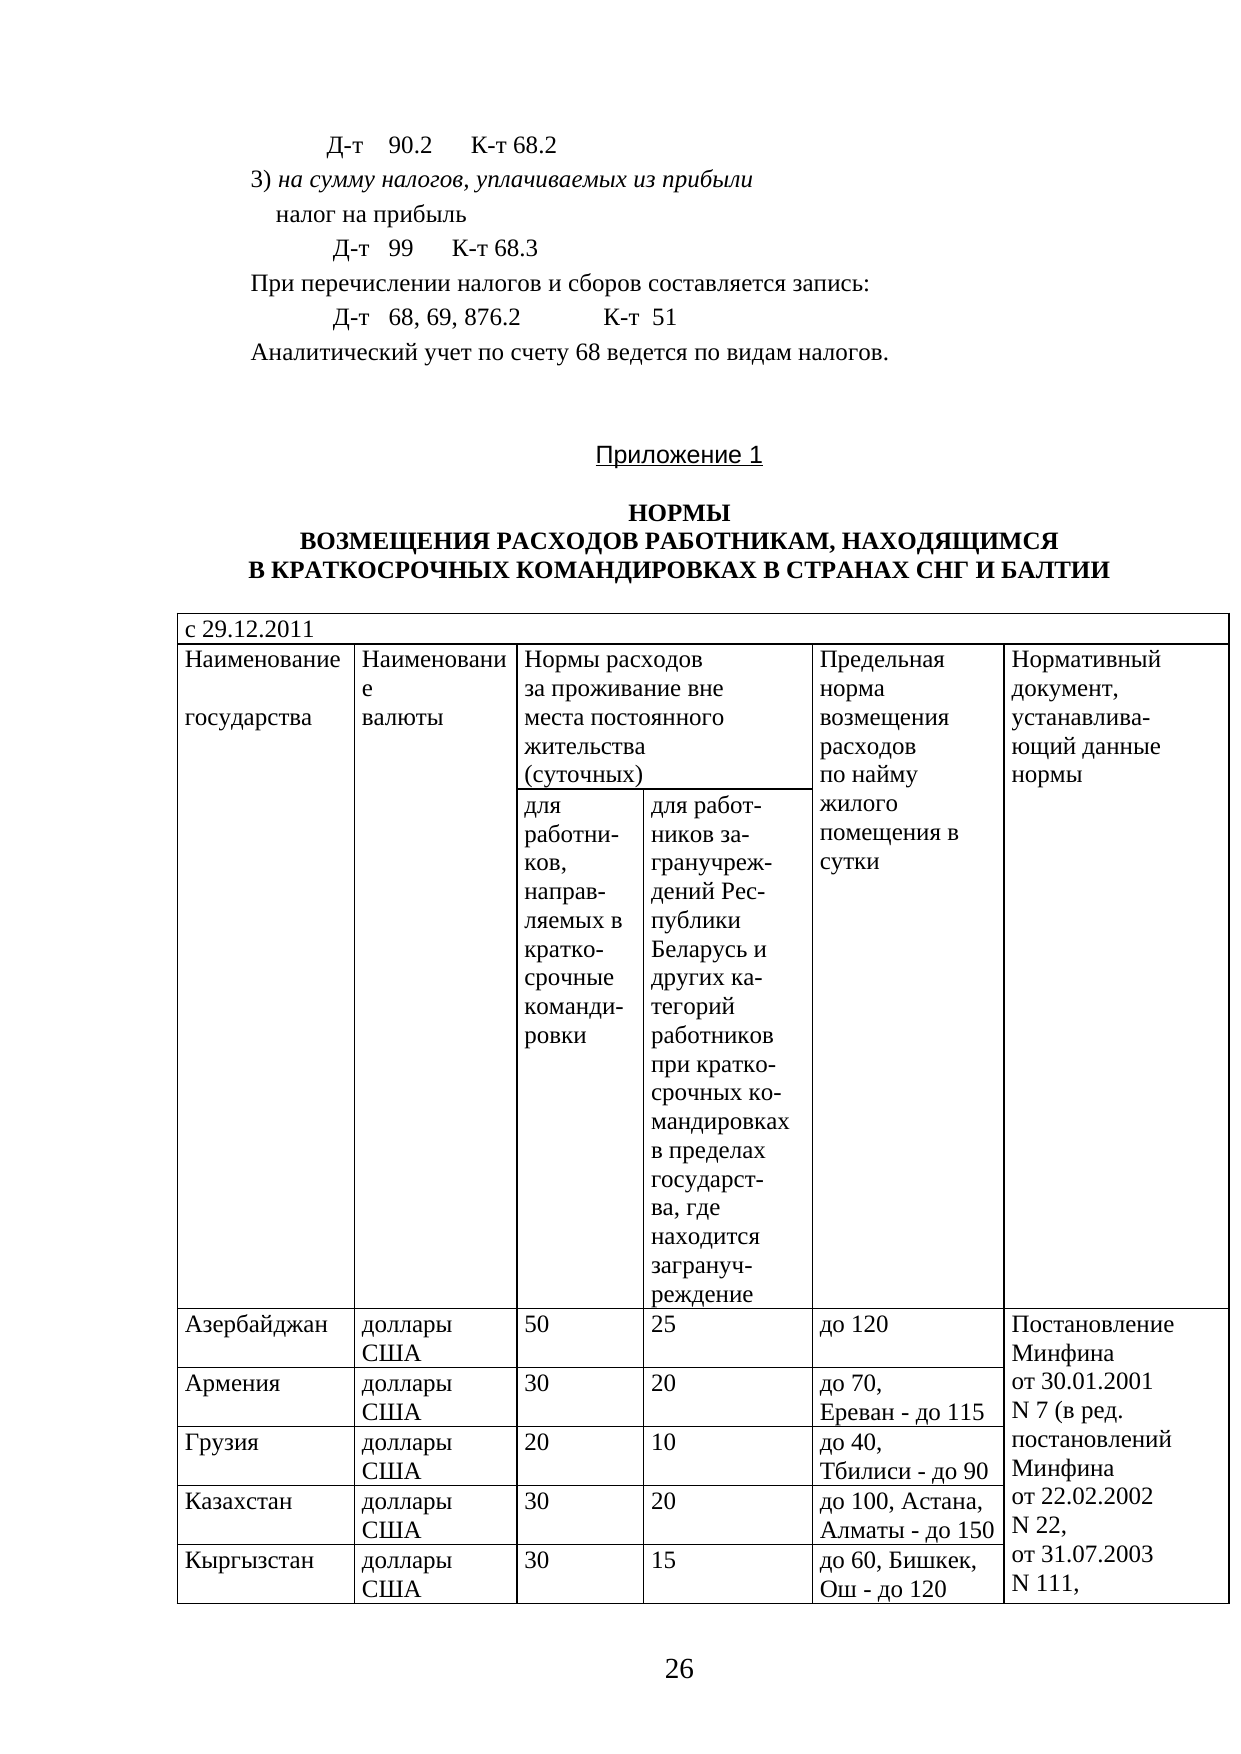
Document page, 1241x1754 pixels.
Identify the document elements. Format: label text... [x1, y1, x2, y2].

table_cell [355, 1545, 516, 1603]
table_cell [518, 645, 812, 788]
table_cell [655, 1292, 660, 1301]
text Д-т 99 К-т 68.3 [177, 233, 1181, 262]
text 3) на сумму налогов, уплачиваемых из прибыли [177, 164, 1181, 193]
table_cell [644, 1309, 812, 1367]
text При перечислении налогов и сборов составляется запись: [177, 268, 1181, 297]
title ВОЗМЕЩЕНИЯ РАСХОДОВ РАБОТНИКАМ, НАХОДЯЩИМСЯ [177, 526, 1181, 555]
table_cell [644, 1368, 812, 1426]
text Аналитический учет по счету 68 ведется по видам налогов. [177, 337, 1181, 366]
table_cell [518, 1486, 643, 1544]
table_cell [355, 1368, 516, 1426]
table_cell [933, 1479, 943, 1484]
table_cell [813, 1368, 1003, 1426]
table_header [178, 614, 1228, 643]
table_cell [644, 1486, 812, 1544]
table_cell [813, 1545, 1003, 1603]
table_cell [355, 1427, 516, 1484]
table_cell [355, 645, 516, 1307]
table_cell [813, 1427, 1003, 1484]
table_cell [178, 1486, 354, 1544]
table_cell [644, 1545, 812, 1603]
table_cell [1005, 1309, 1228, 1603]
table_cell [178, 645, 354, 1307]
title В КРАТКОСРОЧНЫХ КОМАНДИРОВКАХ В СТРАНАХ СНГ И БАЛТИИ [177, 555, 1181, 584]
text налог на прибыль [177, 199, 1181, 228]
title НОРМЫ [177, 498, 1181, 526]
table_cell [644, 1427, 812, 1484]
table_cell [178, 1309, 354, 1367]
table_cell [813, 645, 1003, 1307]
text Приложение 1 [177, 440, 1181, 469]
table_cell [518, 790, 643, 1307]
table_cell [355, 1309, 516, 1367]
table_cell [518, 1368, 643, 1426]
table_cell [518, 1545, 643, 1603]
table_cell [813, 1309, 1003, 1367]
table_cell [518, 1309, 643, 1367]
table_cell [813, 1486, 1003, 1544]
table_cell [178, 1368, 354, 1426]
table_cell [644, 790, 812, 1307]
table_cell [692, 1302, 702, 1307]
text Д-т 68, 69, 876.2 К-т 51 [177, 302, 1181, 331]
text Д-т 90.2 К-т 68.2 [177, 130, 1181, 159]
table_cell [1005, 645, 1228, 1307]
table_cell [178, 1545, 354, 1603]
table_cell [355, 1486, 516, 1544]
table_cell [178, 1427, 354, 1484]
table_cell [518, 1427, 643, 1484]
